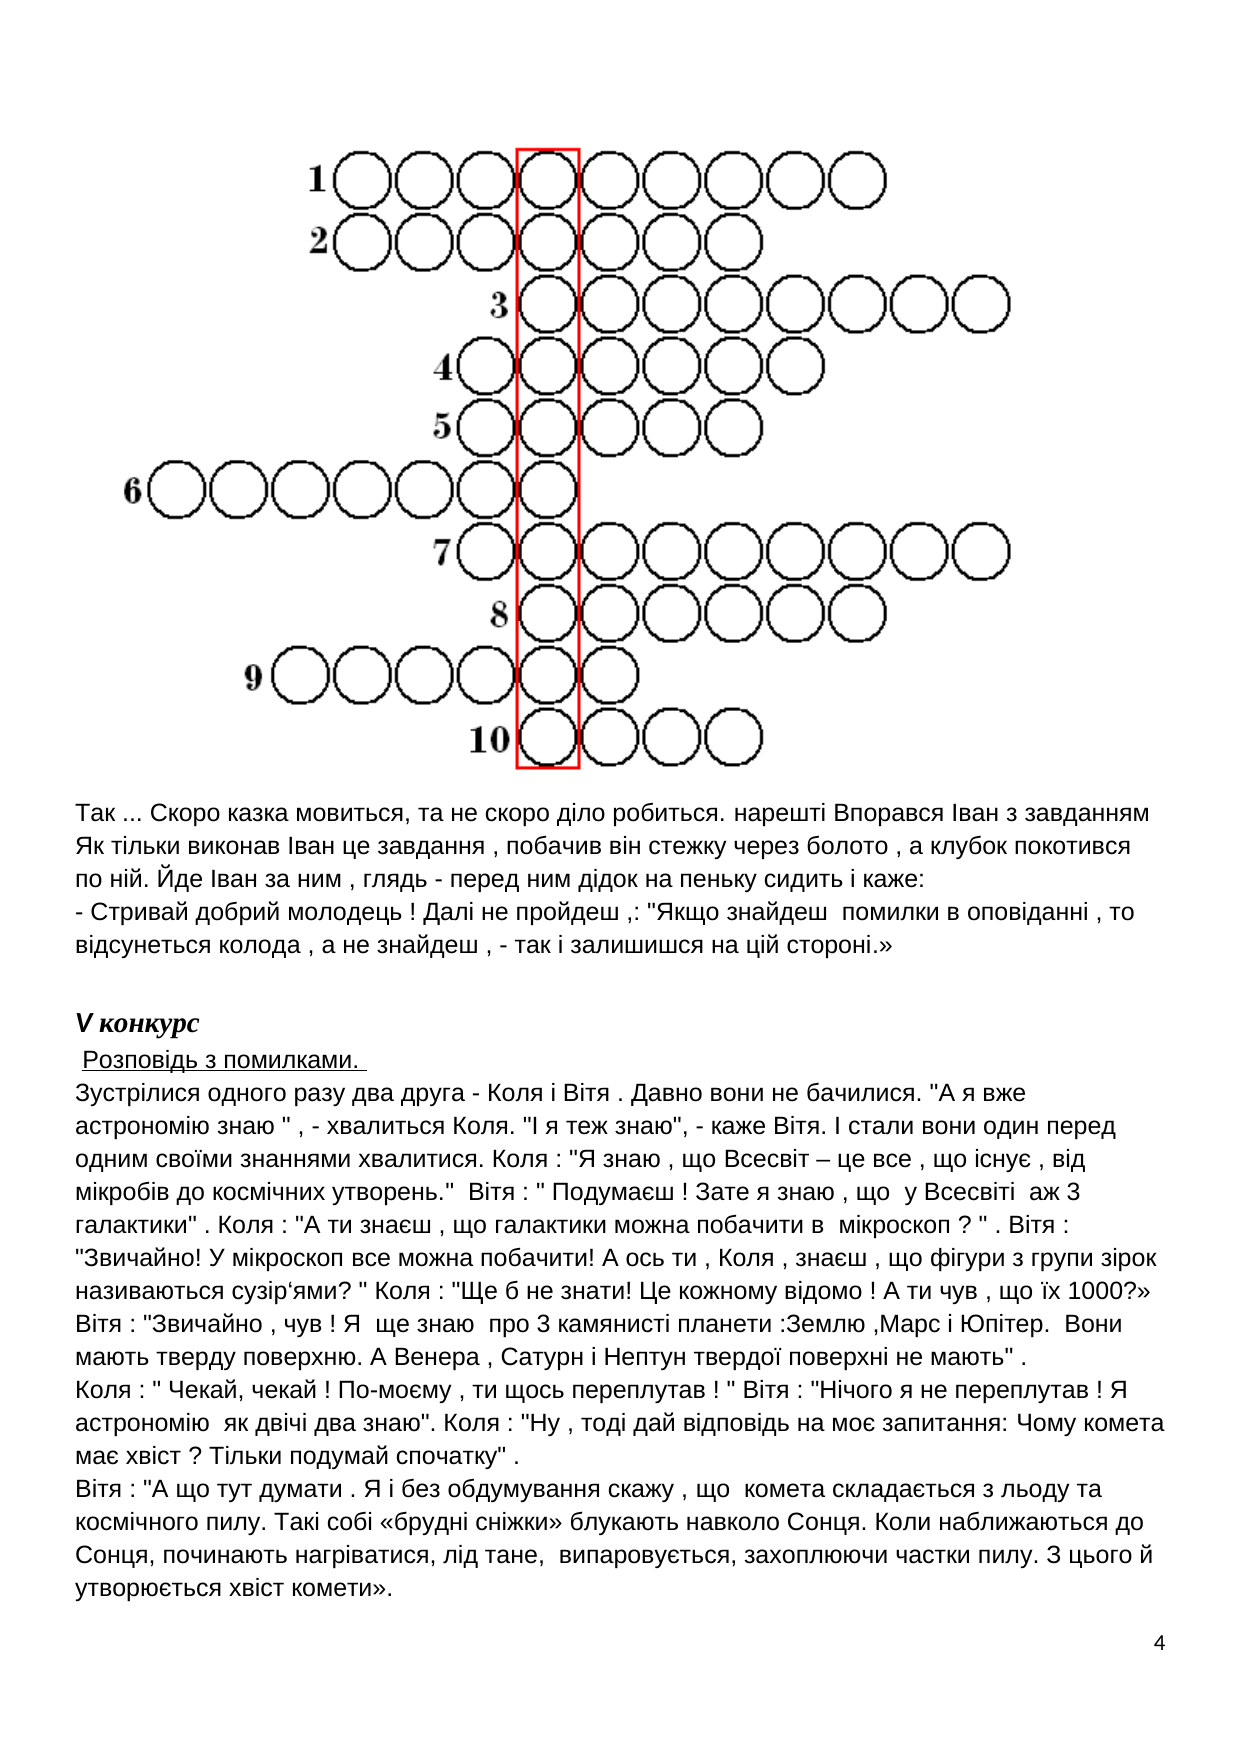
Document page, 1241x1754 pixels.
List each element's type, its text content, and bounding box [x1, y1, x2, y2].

text Вітя : "А що тут думати . Я і без обдумування скажу , що комета складається з льоду та космічного пилу. Такі собі «брудні сніжки» блукають навколо Сонця. Коли наближаються до Сонця, починають нагріватися, лід тане, випаровується, захоплюючи частки пилу. З цього й утворюється хвіст комети». [75, 1474, 1165, 1602]
text Коля : " Чекай, чекай ! По-моєму , ти щось переплутав ! " Вітя : "Нічого я не переплутав ! Я астрономію як двічі два знаю". Коля : "Ну , тоді дай відповідь на моє запитання: Чому комета має хвіст ? Тільки подумай спочатку" . [75, 1375, 1165, 1470]
text Вітя : "Звичайно , чув ! Я ще знаю про 3 камянисті планети :Землю ,Марс і Юпітер. Вони мають тверду поверхню. А Венера , Сатурн і Нептун твердої поверхні не мають" . [75, 1309, 1165, 1371]
text Зустрілися одного разу два друга - Коля і Вітя . Давно вони не бачилися. "А я вже астрономію знаю " , - хвалиться Коля. "І я теж знаю", - каже Вітя. І стали вони один перед одним своїми знаннями хвалитися. Коля : "Я знаю , що Всесвіт – це все , що існує , від мікробів до космічних утворень." Вітя : " Подумаєш ! Зате я знаю , що у Всесвіті аж 3 галактики" . Коля : "А ти знаєш , що галактики можна побачити в мікроскоп ? " . Вітя : "Звичайно! У мікроскоп все можна побачити! А ось ти , Коля , знаєш , що фігури з групи зірок називаються сузір‘ями? " Коля : "Ще б не знати! Це кожному відомо ! А ти чув , що їх 1000?» [75, 1078, 1165, 1305]
text - Стривай добрий молодець ! Далі не пройдеш ,: "Якщо знайдеш помилки в оповіданні , то відсунеться колода , а не знайдеш , - так і залишишся на цій стороні.» [75, 897, 1165, 959]
text V конкурс [75, 1004, 1165, 1040]
text Розповідь з помилками. [75, 1045, 1165, 1074]
text Як тільки виконав Іван це завдання , побачив він стежку через болото , а клубок покотився по ній. Йде Іван за ним , глядь - перед ним дідок на пеньку сидить і каже: [75, 831, 1165, 893]
text Так ... Скоро казка мовиться, та не скоро діло робиться. нарешті Впорався Іван з завданням [75, 798, 1165, 827]
